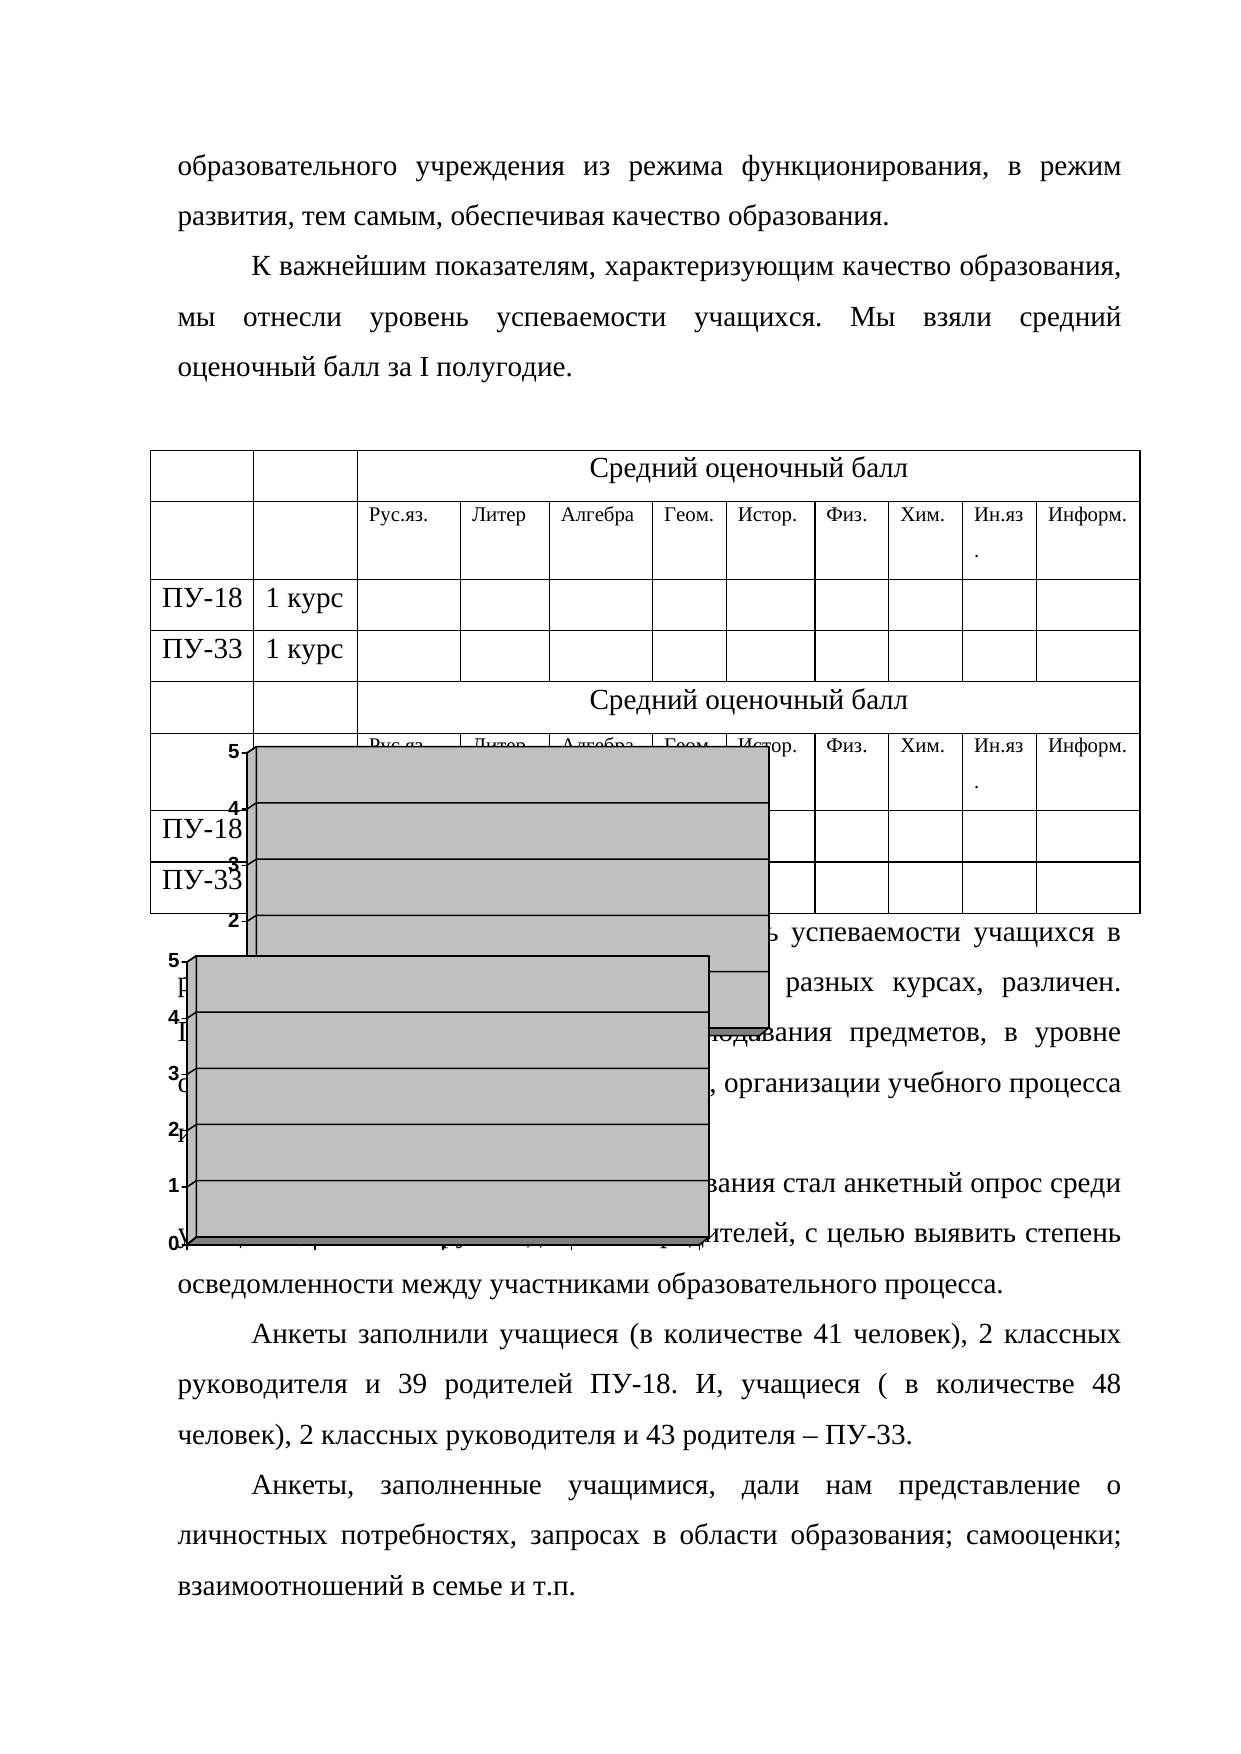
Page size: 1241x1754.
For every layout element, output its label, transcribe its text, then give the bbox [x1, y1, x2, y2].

text Из данных графиков видно, что уровень успеваемости учащихся в разных образовательных учреждениях, и на разных курсах, различен. Причину можно искать в качестве преподавания предметов, в уровне овладения учащимися знаний по предмету, организации учебного процесса и многих других факторах. [710, 914, 1122, 1148]
text Анкеты, заполненные учащимися, дали нам представление о личностных потребностях, запросах в области образования; самооценки; взаимоотношений в семье и т.п. [177, 1467, 1122, 1601]
table_cell [770, 863, 814, 913]
table_cell [653, 631, 726, 681]
table_cell 1 курс [254, 631, 357, 681]
table_cell [963, 863, 1036, 913]
table_cell Хим. [889, 734, 962, 810]
table_cell [254, 502, 357, 579]
table_cell Физ. [816, 734, 888, 810]
table_header [151, 451, 253, 501]
table_cell [1037, 811, 1139, 861]
table_cell ПУ-33 [151, 863, 246, 913]
table_cell [550, 631, 652, 681]
table_cell [889, 811, 962, 861]
table_cell [727, 631, 814, 681]
table_cell Хим. [889, 502, 962, 579]
table_cell Истор. [727, 734, 814, 810]
table_cell [816, 580, 888, 630]
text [177, 148, 1122, 232]
table_cell [1037, 631, 1139, 681]
table_cell ПУ-18 [151, 580, 253, 630]
table_cell [889, 580, 962, 630]
table_cell Рус.яз. [358, 502, 460, 579]
table_cell [461, 631, 549, 681]
table_cell Информ. [1037, 734, 1139, 810]
table_cell Литер [461, 502, 549, 579]
text Анкеты заполнили учащиеся (в количестве 41 человек), 2 классных руководителя и 39 родителей ПУ-18. И, учащиеся ( в количестве 48 человек), 2 классных руководителя и 43 родителя – ПУ-33. [177, 1316, 1122, 1450]
text К важнейшим показателям, характеризующим качество образования, мы отнесли уровень успеваемости учащихся. Мы взяли средний оценочный балл за I полугодие. [177, 248, 1122, 382]
table_cell [550, 580, 652, 630]
table_header [254, 451, 357, 501]
table_cell Алгебра [550, 502, 652, 579]
table_cell [653, 580, 726, 630]
table_cell ПУ-18 [151, 811, 246, 861]
table_cell Истор. [727, 502, 814, 579]
table_cell ПУ-33 [151, 631, 253, 681]
table_cell [1037, 863, 1139, 913]
table_cell [889, 863, 962, 913]
table_cell [1037, 580, 1139, 630]
table_cell [816, 631, 888, 681]
table_cell Средний оценочный балл [358, 682, 1139, 732]
table_cell [816, 811, 888, 861]
table_cell [889, 631, 962, 681]
table_cell [254, 682, 357, 732]
table_cell [727, 580, 814, 630]
table_cell [963, 811, 1036, 861]
table_header Средний оценочный балл [358, 451, 1139, 501]
table_cell [963, 631, 1036, 681]
table_cell [254, 734, 357, 746]
table_cell 1 курс [254, 580, 357, 630]
table_cell [151, 502, 253, 579]
table_cell [816, 863, 888, 913]
table_cell [151, 734, 253, 810]
table_cell [151, 682, 253, 732]
text Следующим этапом нашего исследования стал анкетный опрос среди учащихся, классных руководителей и родителей, с целью выявить степень осведомленности между участниками образовательного процесса. [177, 1165, 1122, 1299]
table_cell Геом. [653, 502, 726, 579]
table_cell Физ. [816, 502, 888, 579]
table_cell [358, 631, 460, 681]
table_cell [770, 811, 814, 861]
table_cell [461, 580, 549, 630]
table_cell Информ. [1037, 502, 1139, 579]
table_cell Ин.яз. [963, 734, 1036, 810]
table_cell Ин.яз. [963, 502, 1036, 579]
table_cell [358, 580, 460, 630]
table_cell [963, 580, 1036, 630]
